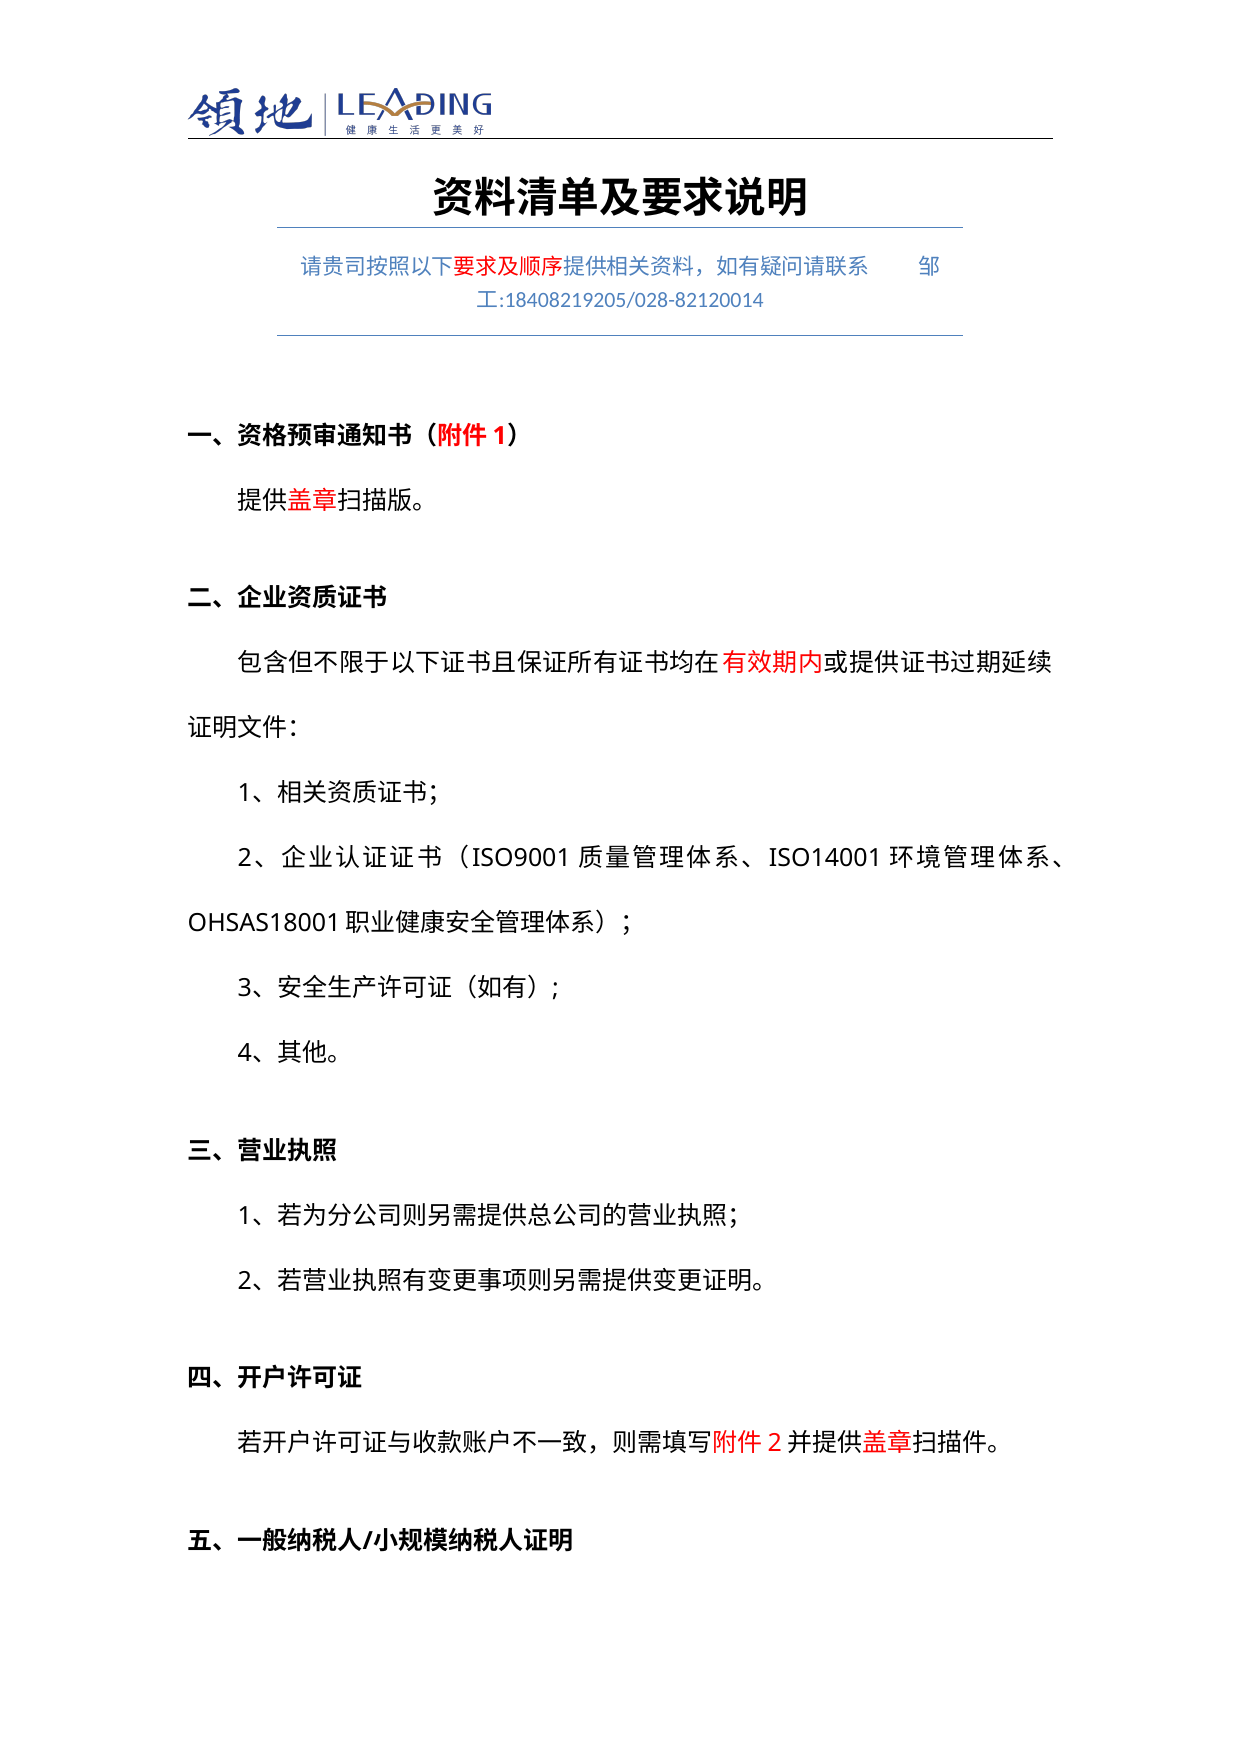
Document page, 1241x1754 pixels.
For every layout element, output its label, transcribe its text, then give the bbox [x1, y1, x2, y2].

text 2、若营业执照有变更事项则另需提供变更证明。 [187, 1246, 1053, 1311]
text 资料清单及要求说明 [187, 162, 1053, 227]
text 三、营业执照 [187, 1116, 1053, 1181]
text 若开户许可证与收款账户不一致，则需填写附件2并提供盖章扫描件。 [187, 1408, 1053, 1473]
text 请贵司按照以下要求及顺序提供相关资料，如有疑问请联系 邹工:18408219205/028-82120014 [277, 228, 963, 335]
text 五、一般纳税人/小规模纳税人证明 [187, 1506, 1053, 1571]
text 提供盖章扫描版。 [187, 466, 1053, 531]
text 四、开户许可证 [187, 1343, 1053, 1408]
text 1、若为分公司则另需提供总公司的营业执照； [187, 1181, 1053, 1246]
picture [187, 88, 491, 136]
text 一、资格预审通知书（附件1） [187, 401, 1053, 466]
text 二、企业资质证书 [187, 563, 1053, 628]
text 包含但不限于以下证书且保证所有证书均在有效期内或提供证书过期延续证明文件： [187, 628, 1053, 758]
text 4、其他。 [187, 1018, 1053, 1083]
text 1、相关资质证书； [187, 758, 1053, 823]
text 2、企业认证证书（ISO9001质量管理体系、ISO14001环境管理体系、OHSAS18001职业健康安全管理体系）； [187, 823, 1053, 953]
text 3、安全生产许可证（如有）; [187, 953, 1053, 1018]
